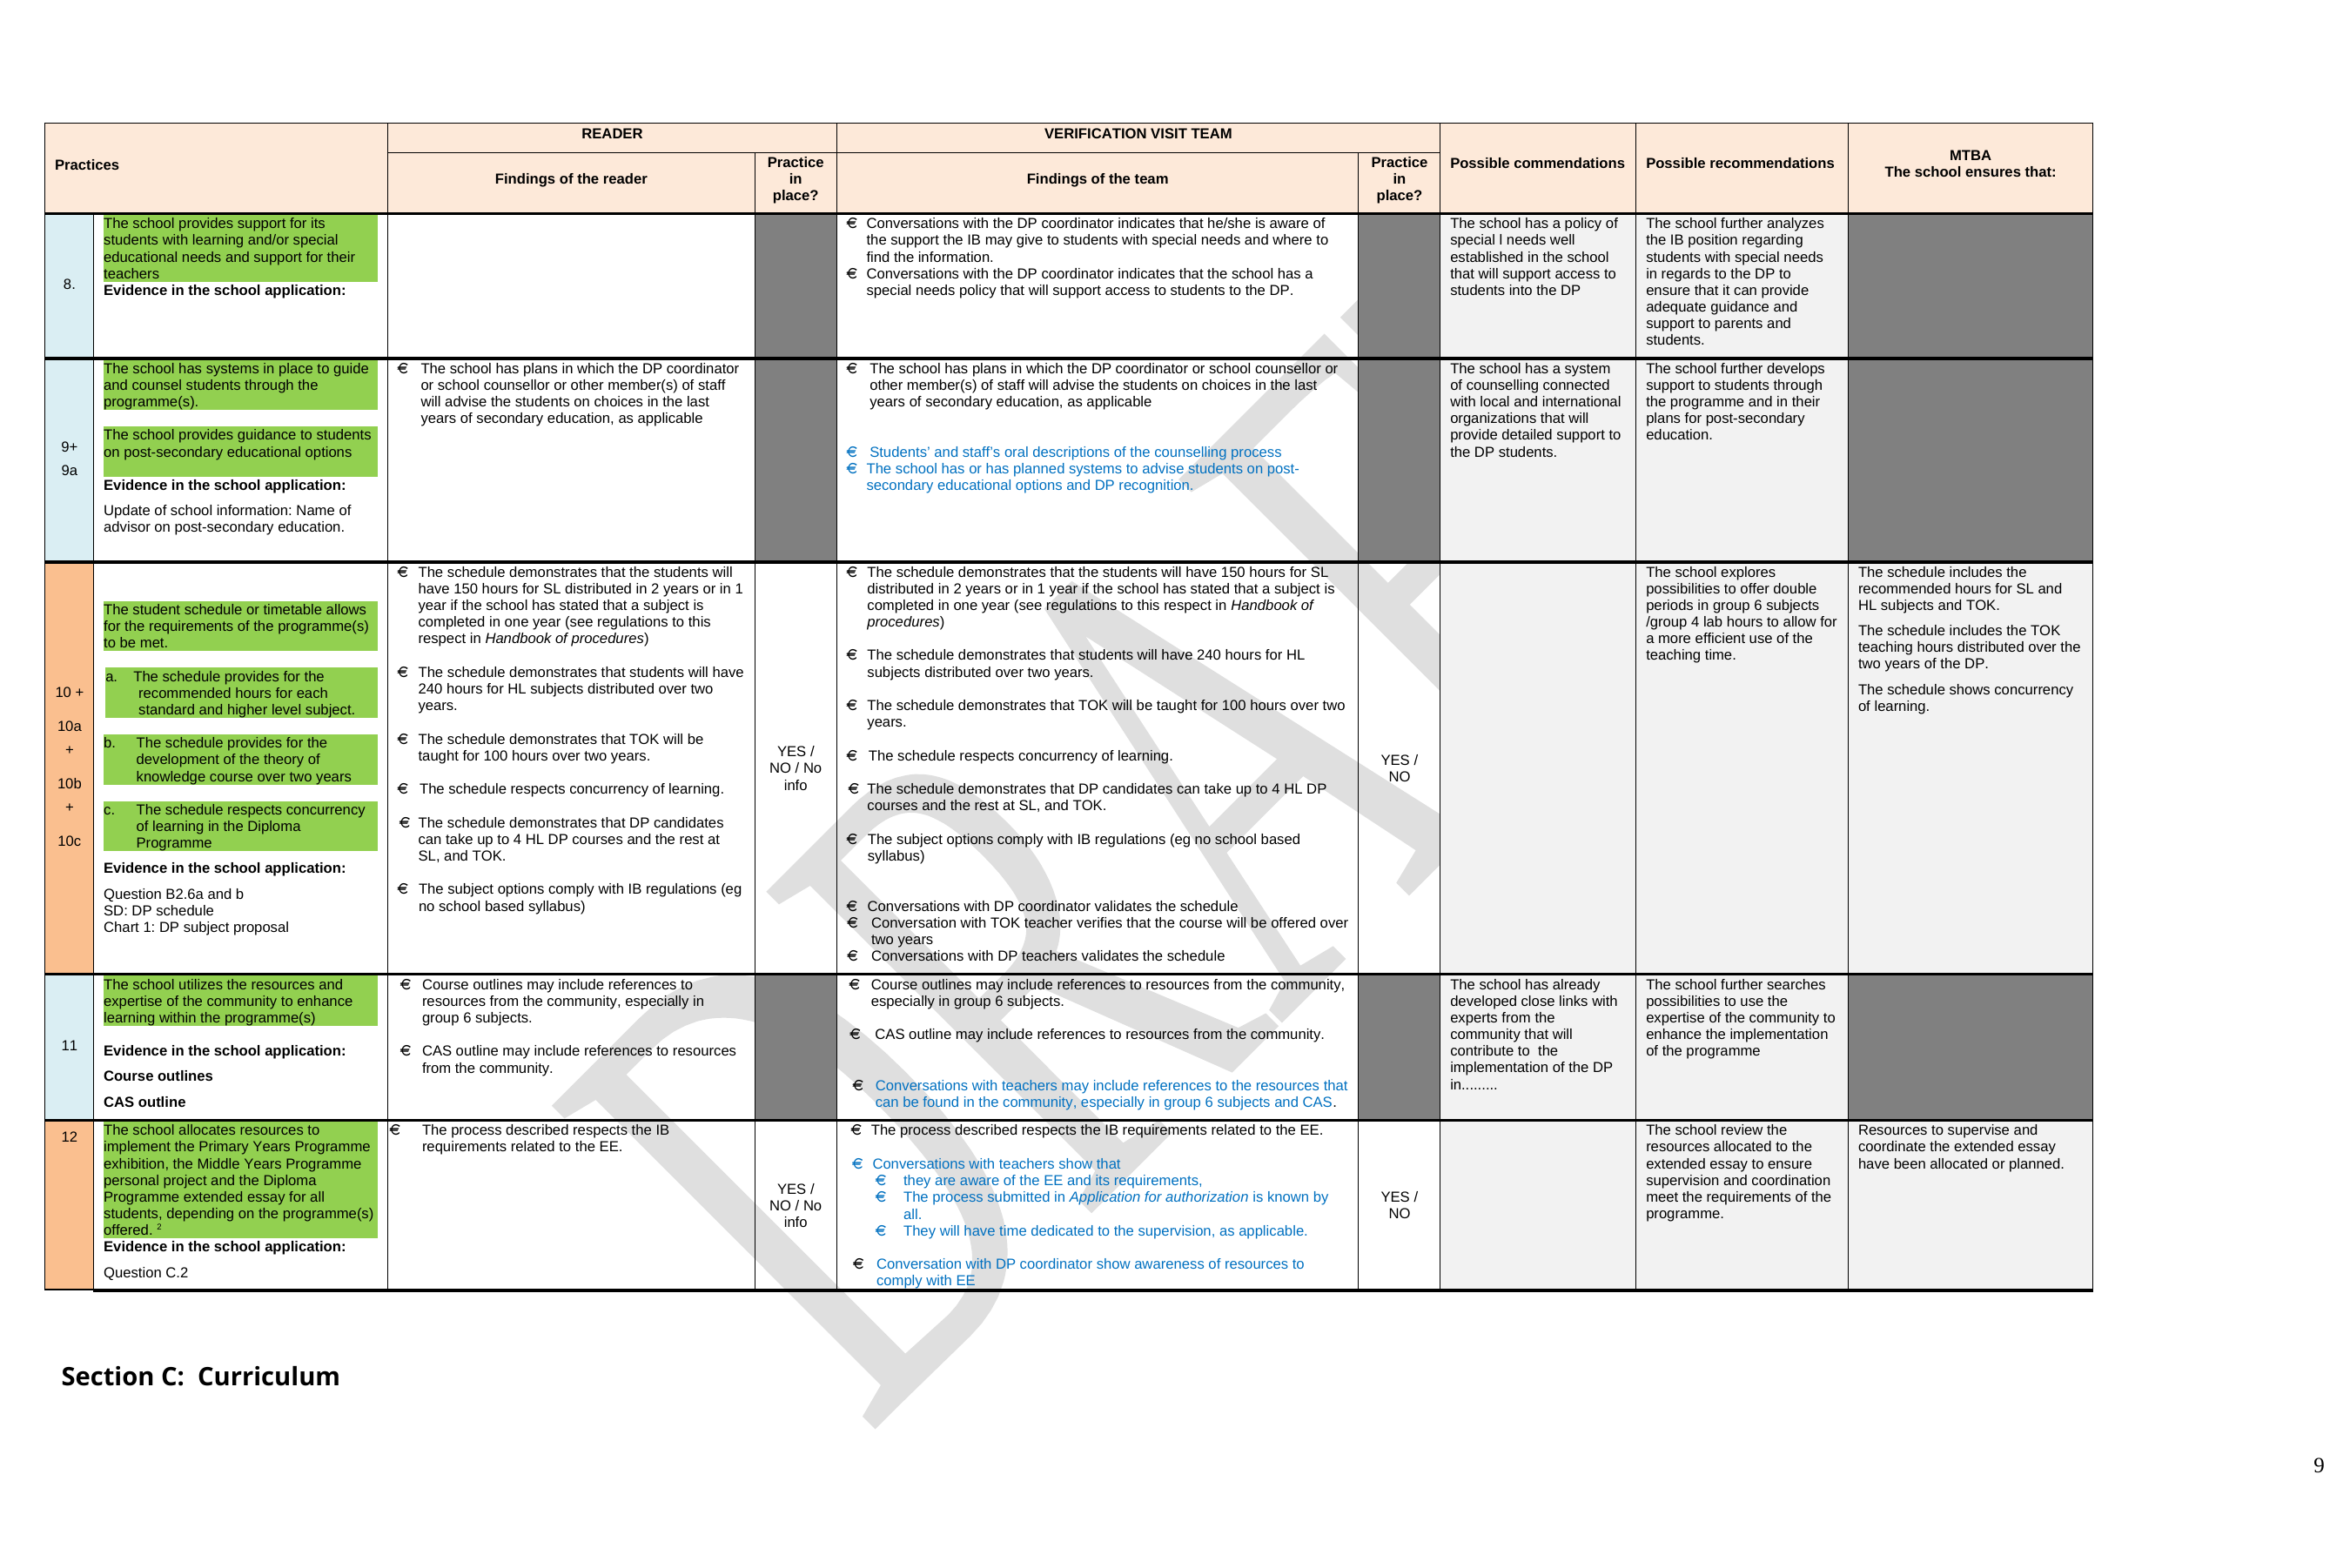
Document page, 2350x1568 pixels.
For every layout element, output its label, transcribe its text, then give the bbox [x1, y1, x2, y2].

table_cell YES / NO [1359, 564, 1440, 973]
table_cell Conversations with the DP coordinator indicates that he/she is aware of the support the IB may give to students with special needs and where to find the information. Conversations with the DP coordinator indicates that the school has a special needs policy that will support access to students to the DP. [837, 215, 1358, 357]
table_cell The schedule demonstrates that the students will have 150 hours for SL distributed in 2 years or in 1 year if the school has stated that a subject is completed in one year (see regulations to this respect in Handbook of procedures) The schedule demonstrates that students will have 240 hours for HL subjects distributed over two years. The schedule demonstrates that TOK will be taught for 100 hours over two years. The schedule respects concurrency of learning. The schedule demonstrates that DP candidates can take up to 4 HL DP courses and the rest at SL, and TOK. The subject options comply with IB regulations (eg no school based syllabus) Conversations with DP coordinator validates the schedule Conversation with TOK teacher verifies that the course will be offered over two years Conversations with DP teachers validates the schedule [837, 564, 1358, 973]
table_cell [1849, 215, 2092, 357]
table_cell The schedule demonstrates that the students will have 150 hours for SL distributed in 2 years or in 1 year if the school has stated that a subject is completed in one year (see regulations to this respect in Handbook of procedures) The schedule demonstrates that students will have 240 hours for HL subjects distributed over two years. The schedule demonstrates that TOK will be taught for 100 hours over two years. The schedule respects concurrency of learning. The schedule demonstrates that DP candidates can take up to 4 HL DP courses and the rest at SL, and TOK. The subject options comply with IB regulations (eg no school based syllabus) [388, 564, 755, 973]
table_cell The school has systems in place to guide and counsel students through the programme(s). The school provides guidance to students on post-secondary educational options Evidence in the school application: Update of school information: Name of advisor on post-secondary education. [94, 360, 387, 560]
table_cell The school utilizes the resources and expertise of the community to enhance learning within the programme(s) Evidence in the school application: Course outlines CAS outline [94, 975, 387, 1119]
table_header VERIFICATION VISIT TEAM [837, 124, 1440, 152]
table_header Practices [45, 124, 387, 212]
table_cell The schedule includes the recommended hours for SL and HL subjects and TOK. The schedule includes the TOK teaching hours distributed over the two years of the DP. The schedule shows concurrency of learning. [1849, 564, 2092, 973]
table_cell The school further searches possibilities to use the expertise of the community to enhance the implementation of the programme [1636, 975, 1848, 1119]
table_cell [1849, 360, 2092, 560]
table_cell The school allocates resources to implement the Primary Years Programme exhibition, the Middle Years Programme personal project and the Diploma Programme extended essay for all students, depending on the programme(s) offered. 2 Evidence in the school application: Question C.2 [94, 1122, 387, 1289]
table_cell The school has already developed close links with experts from the community that will contribute to the implementation of the DP in......... [1440, 975, 1635, 1119]
table_cell YES / NO / No info [755, 1122, 836, 1289]
table_cell 12 [45, 1122, 93, 1289]
table_cell The process described respects the IB requirements related to the EE. [388, 1122, 755, 1289]
table_cell [755, 215, 836, 357]
table_cell Practice in place? [755, 153, 836, 212]
table_cell 11 [45, 975, 93, 1119]
table_cell 8. [45, 215, 93, 357]
table_cell [755, 975, 836, 1119]
table_cell The school has a policy of special l needs well established in the school that will support access to students into the DP [1440, 215, 1635, 357]
table_cell [388, 215, 755, 357]
table_cell YES / NO / No info [755, 564, 836, 973]
table_header READER [388, 124, 836, 152]
table_cell [1440, 1122, 1635, 1289]
table_cell The process described respects the IB requirements related to the EE. Conversations with teachers show that they are aware of the EE and its requirements, The process submitted in Application for authorization is known by all. They will have time dedicated to the supervision, as applicable. Conversation with DP coordinator show awareness of resources to comply with EE [837, 1122, 1358, 1289]
table_cell The school has plans in which the DP coordinator or school counsellor or other member(s) of staff will advise the students on choices in the last years of secondary education, as applicable Students’ and staff’s oral descriptions of the counselling process The school has or has planned systems to advise students on post-secondary educational options and DP recognition. [837, 360, 1358, 560]
table_cell [755, 360, 836, 560]
text Section C: Curriculum [61, 1359, 2324, 1393]
table_cell Findings of the reader [388, 153, 755, 212]
table_cell The school provides support for its students with learning and/or special educational needs and support for their teachers Evidence in the school application: [94, 215, 387, 357]
table_cell The school has plans in which the DP coordinator or school counsellor or other member(s) of staff will advise the students on choices in the last years of secondary education, as applicable [388, 360, 755, 560]
table_cell The student schedule or timetable allows for the requirements of the programme(s) to be met. The schedule provides for the recommended hours for each standard and higher level subject. The schedule provides for the development of the theory of knowledge course over two years The schedule respects concurrency of learning in the Diploma Programme Evidence in the school application: Question B2.6a and b SD: DP schedule Chart 1: DP subject proposal [94, 564, 387, 973]
table_cell [1359, 975, 1440, 1119]
table_cell The school explores possibilities to offer double periods in group 6 subjects /group 4 lab hours to allow for a more efficient use of the teaching time. [1636, 564, 1848, 973]
table_cell [1440, 564, 1635, 973]
table_cell The school further analyzes the IB position regarding students with special needs in regards to the DP to ensure that it can provide adequate guidance and support to parents and students. [1636, 215, 1848, 357]
table_cell Resources to supervise and coordinate the extended essay have been allocated or planned. [1849, 1122, 2092, 1289]
table_cell The school has a system of counselling connected with local and international organizations that will provide detailed support to the DP students. [1440, 360, 1635, 560]
table_header MTBA The school ensures that: [1849, 124, 2092, 212]
table_cell [1359, 360, 1440, 560]
table_cell YES / NO [1359, 1122, 1440, 1289]
table_cell Course outlines may include references to resources from the community, especially in group 6 subjects. CAS outline may include references to resources from the community. Conversations with teachers may include references to the resources that can be found in the community, especially in group 6 subjects and CAS. [837, 975, 1358, 1119]
table_header Possible commendations [1440, 124, 1635, 212]
table_cell 10 + 10a + 10b+ 10c [45, 564, 93, 973]
table_cell [1849, 975, 2092, 1119]
table_cell 9+ 9a [45, 360, 93, 560]
table_cell The school review the resources allocated to the extended essay to ensure supervision and coordination meet the requirements of the programme. [1636, 1122, 1848, 1289]
table_cell Practice in place? [1359, 153, 1440, 212]
table_cell [1359, 215, 1440, 357]
table_cell Findings of the team [837, 153, 1358, 212]
table_cell Course outlines may include references to resources from the community, especially in group 6 subjects. CAS outline may include references to resources from the community. [388, 975, 755, 1119]
table_cell The school further develops support to students through the programme and in their plans for post-secondary education. [1636, 360, 1848, 560]
table_header Possible recommendations [1636, 124, 1848, 212]
